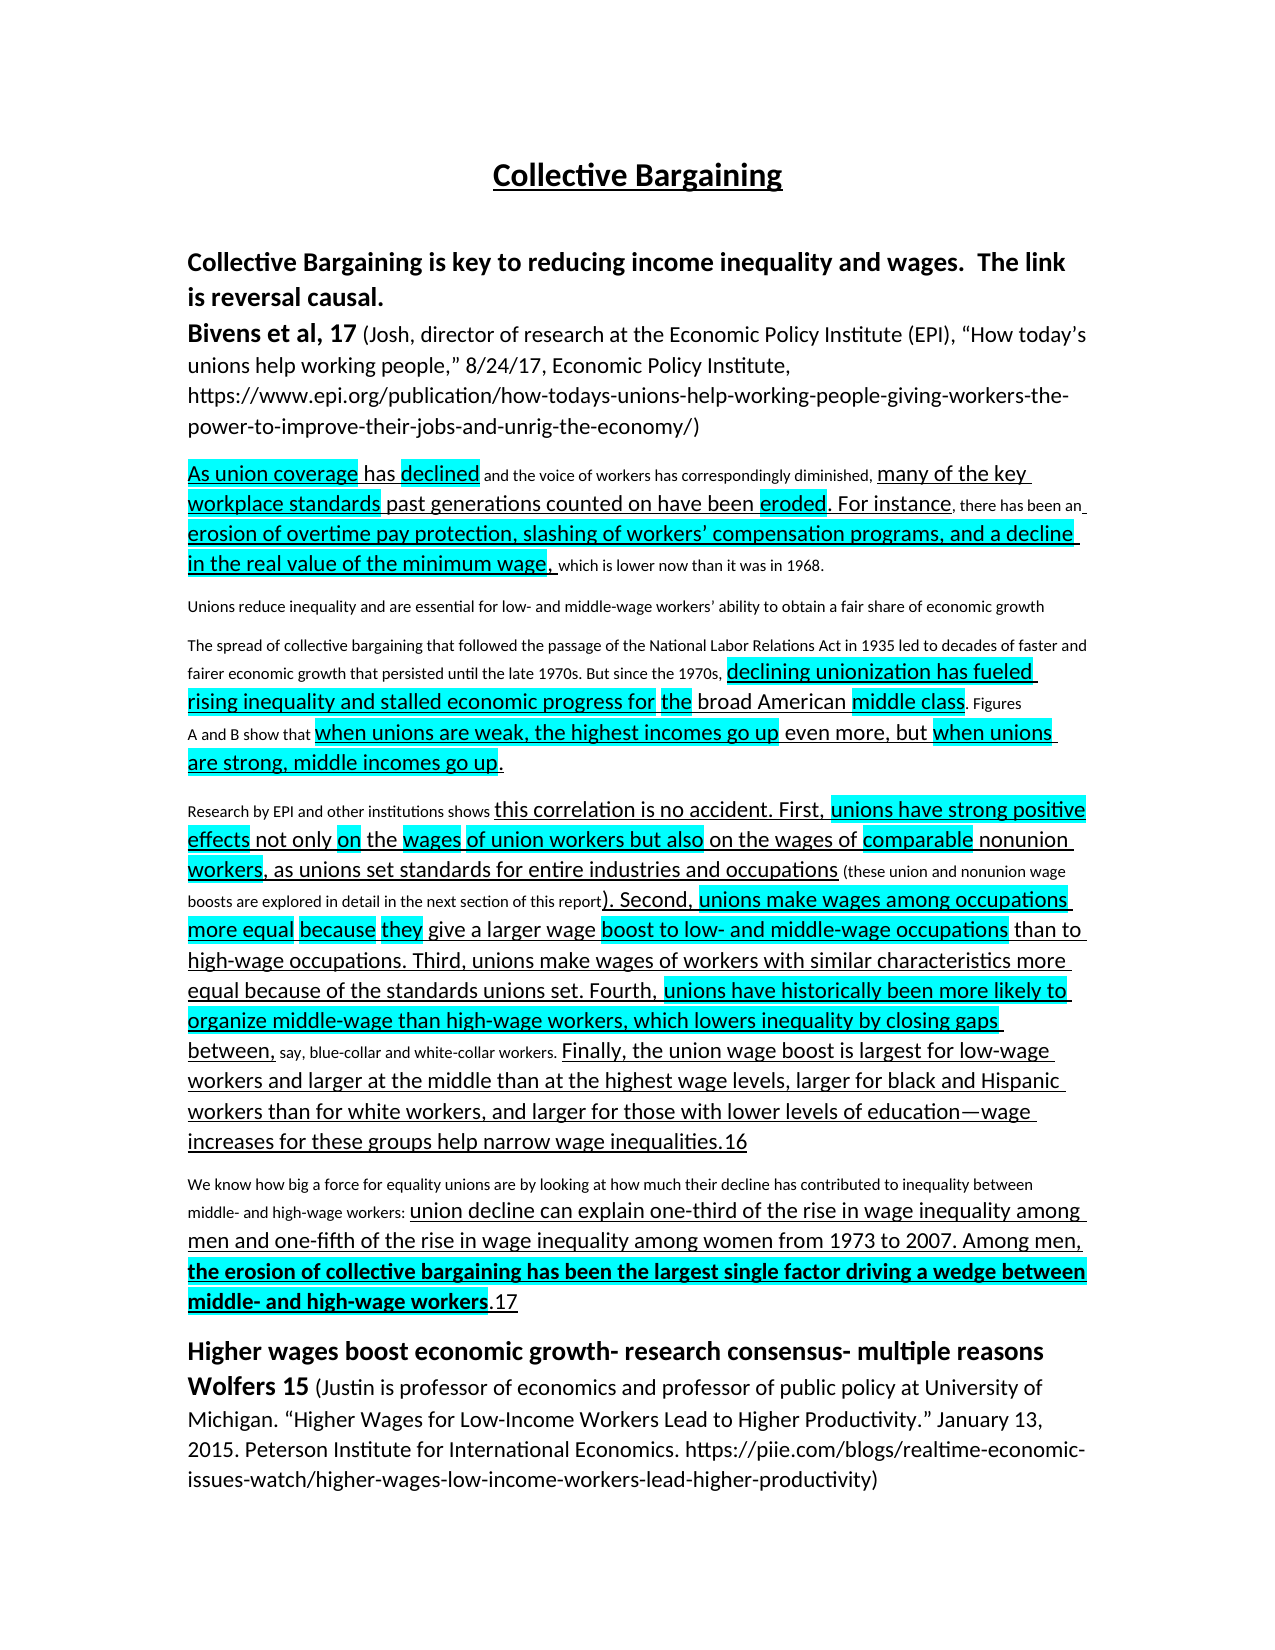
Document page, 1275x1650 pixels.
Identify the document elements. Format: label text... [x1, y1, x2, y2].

text Wolfers 15 (Justin is professor of economics and professor of public policy at University of Michigan. “Higher Wages for Low-Income Workers Lead to Higher Productivity.” January 13, 2015. Peterson Institute for International Economics. https://piie.com/blogs/realtime-economic-issues-watch/higher-wages-low-income-workers-lead-higher-productivity) [187, 1369, 1087, 1493]
subtitle Higher wages boost economic growth- research consensus- multiple reasons [187, 1334, 1087, 1367]
text We know how big a force for equality unions are by looking at how much their decline has contributed to inequality between middle- and high-wage workers: union decline can explain one-third of the rise in wage inequality among men and one-fifth of the rise in wage inequality among women from 1973 to 2007. Among men, the erosion of collective bargaining has been the largest single factor driving a wedge between middle- and high-wage workers.17 [187, 1282, 1087, 1315]
text Research by EPI and other institutions shows this correlation is no accident. First, unions have strong positive effects not only on the wages of union workers but also on the wages of comparable nonunion workers, as unions set standards for entire industries and occupations (these union and nonunion wage boosts are explored in detail in the next section of this report). Second, unions make wages among occupations more equal because they give a larger wage boost to low- and middle-wage occupations than to high-wage occupations. Third, unions make wages of workers with similar characteristics more equal because of the standards unions set. Fourth, unions have historically been more likely to organize middle-wage than high-wage workers, which lowers inequality by closing gaps between, say, blue-collar and white-collar workers. Finally, the union wage boost is largest for low-wage workers and larger at the middle than at the highest wage levels, larger for black and Hispanic workers than for white workers, and larger for those with lower levels of education—wage increases for these groups help narrow wage inequalities.16 [187, 941, 1087, 1155]
text We know how big a force for equality unions are by looking at how much their decline has contributed to inequality between middle- and high-wage workers: union decline can explain one-third of the rise in wage inequality among men and one-fifth of the rise in wage inequality among women from 1973 to 2007. Among men, the erosion of collective bargaining has been the largest single factor driving a wedge between middle- and high-wage workers.17 [187, 1174, 1087, 1268]
text As union coverage has declined and the voice of workers has correspondingly diminished, many of the key workplace standards past generations counted on have been eroded. For instance, there has been an erosion of overtime pay protection, slashing of workers’ compensation programs, and a decline in the real value of the minimum wage, which is lower now than it was in 1968. [187, 459, 1087, 577]
subtitle Collective Bargaining is key to reducing income inequality and wages. The link is reversal causal. [187, 245, 1087, 314]
text Unions reduce inequality and are essential for low- and middle-wage workers’ ability to obtain a fair share of economic growth [187, 596, 1087, 617]
text The spread of collective bargaining that followed the passage of the National Labor Relations Act in 1935 led to decades of faster and fairer economic growth that persisted until the late 1970s. But since the 1970s, declining unionization has fueled rising inequality and stalled economic progress for the broad American middle class. Figures A and B show that when unions are weak, the highest incomes go up even more, but when unions are strong, middle incomes go up. [187, 635, 1087, 776]
subtitle Collective Bargaining [187, 154, 1087, 195]
text Research by EPI and other institutions shows this correlation is no accident. First, unions have strong positive effects not only on the wages of union workers but also on the wages of comparable nonunion workers, as unions set standards for entire industries and occupations (these union and nonunion wage boosts are explored in detail in the next section of this report). Second, unions make wages among occupations more equal because they give a larger wage boost to low- and middle-wage occupations than to high-wage occupations. Third, unions make wages of workers with similar characteristics more equal because of the standards unions set. Fourth, unions have historically been more likely to organize middle-wage than high-wage workers, which lowers inequality by closing gaps between, say, blue-collar and white-collar workers. Finally, the union wage boost is largest for low-wage workers and larger at the middle than at the highest wage levels, larger for black and Hispanic workers than for white workers, and larger for those with lower levels of education—wage increases for these groups help narrow wage inequalities.16 [187, 795, 1087, 940]
text Bivens et al, 17 (Josh, director of research at the Economic Policy Institute (EPI), “How today’s unions help working people,” 8/24/17, Economic Policy Institute, https://www.epi.org/publication/how-todays-unions-help-working-people-giving-workers-the-power-to-improve-their-jobs-and-unrig-the-economy/) [187, 316, 1087, 440]
